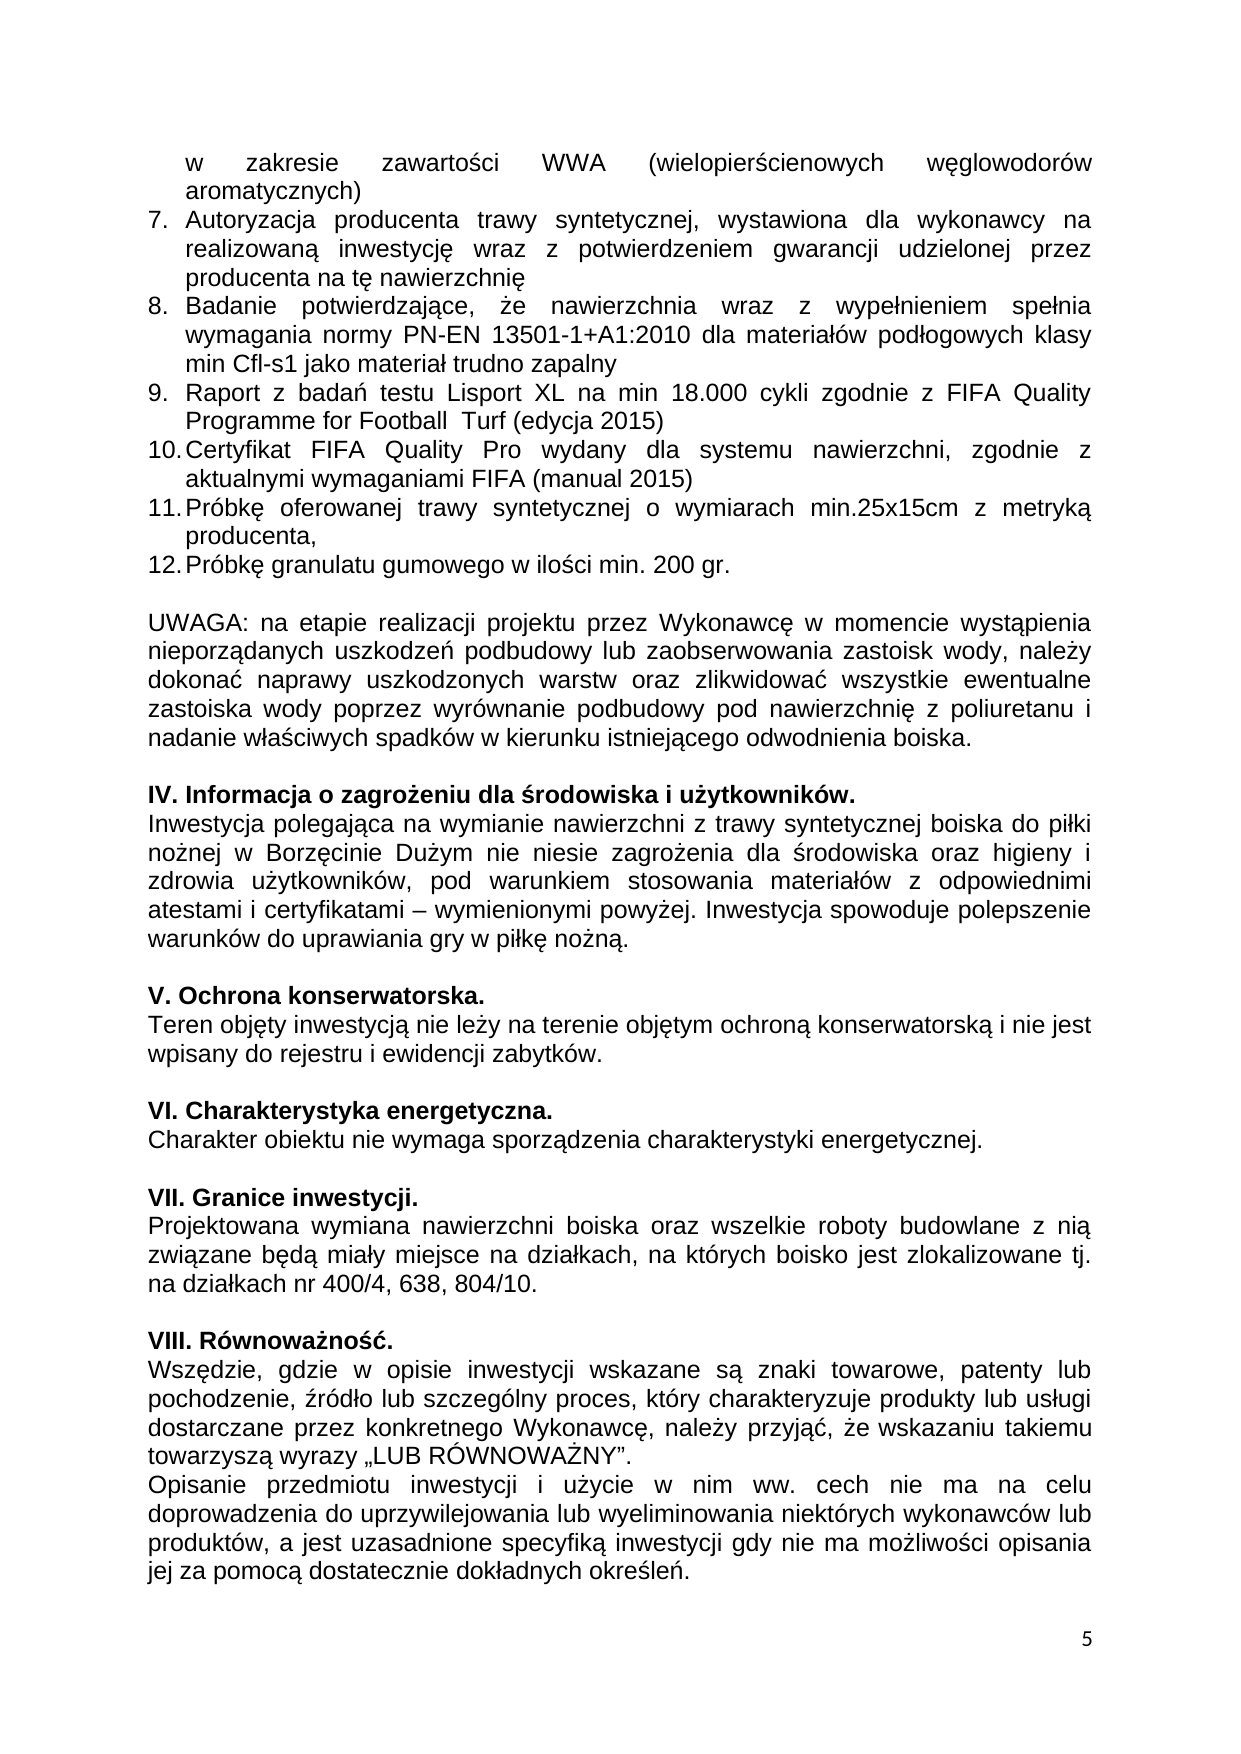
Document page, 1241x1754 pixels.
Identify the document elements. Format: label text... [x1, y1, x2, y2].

text VII. Granice inwestycji. [148, 1183, 1093, 1211]
list Autoryzacja producenta trawy syntetycznej, wystawiona dla wykonawcy na realizowaną inwestycję wraz z potwierdzeniem gwarancji udzielonej przez producenta na tę nawierzchnię [148, 205, 1093, 291]
list Próbkę oferowanej trawy syntetycznej o wymiarach min.25x15cm z metryką producenta, [148, 493, 1093, 550]
text Projektowana wymiana nawierzchni boiska oraz wszelkie roboty budowlane z nią związane będą miały miejsce na działkach, na których boisko jest zlokalizowane tj. na działkach nr 400/4, 638, 804/10. [148, 1211, 1093, 1298]
text Inwestycja polegająca na wymianie nawierzchni z trawy syntetycznej boiska do piłki nożnej w Borzęcinie Dużym nie niesie zagrożenia dla środowiska oraz higieny i zdrowia użytkowników, pod warunkiem stosowania materiałów z odpowiednimi atestami i certyfikatami – wymienionymi powyżej. Inwestycja spowoduje polepszenie warunków do uprawiania gry w piłkę nożną. [148, 809, 1093, 953]
list Badanie potwierdzające, że nawierzchnia wraz z wypełnieniem spełnia wymagania normy PN-EN 13501-1+A1:2010 dla materiałów podłogowych klasy min Cfl-s1 jako materiał trudno zapalny [148, 291, 1093, 378]
text Teren objęty inwestycją nie leży na terenie objętym ochroną konserwatorską i nie jest wpisany do rejestru i ewidencji zabytków. [148, 1010, 1093, 1068]
list Certyfikat FIFA Quality Pro wydany dla systemu nawierzchni, zgodnie z aktualnymi wymaganiami FIFA (manual 2015) [148, 435, 1093, 493]
text Wszędzie, gdzie w opisie inwestycji wskazane są znaki towarowe, patenty lub pochodzenie, źródło lub szczególny proces, który charakteryzuje produkty lub usługi dostarczane przez konkretnego Wykonawcę, należy przyjąć, że wskazaniu takiemu towarzyszą wyrazy „LUB RÓWNOWAŻNY”. [148, 1355, 1093, 1470]
text Charakter obiektu nie wymaga sporządzenia charakterystyki energetycznej. [148, 1125, 1093, 1154]
text IV. Informacja o zagrożeniu dla środowiska i użytkowników. [148, 780, 1093, 809]
text Opisanie przedmiotu inwestycji i użycie w nim ww. cech nie ma na celu doprowadzenia do uprzywilejowania lub wyeliminowania niektórych wykonawców lub produktów, a jest uzasadnione specyfiką inwestycji gdy nie ma możliwości opisania jej za pomocą dostatecznie dokładnych określeń. [148, 1470, 1093, 1585]
text V. Ochrona konserwatorska. [148, 981, 1093, 1010]
list Raport z badań testu Lisport XL na min 18.000 cykli zgodnie z FIFA Quality Programme for Football Turf (edycja 2015) [148, 378, 1093, 435]
text VI. Charakterystyka energetyczna. [148, 1096, 1093, 1125]
text UWAGA: na etapie realizacji projektu przez Wykonawcę w momencie wystąpienia nieporządanych uszkodzeń podbudowy lub zaobserwowania zastoisk wody, należy dokonać naprawy uszkodzonych warstw oraz zlikwidować wszystkie ewentualne zastoiska wody poprzez wyrównanie podbudowy pod nawierzchnię z poliuretanu i nadanie właściwych spadków w kierunku istniejącego odwodnienia boiska. [148, 608, 1093, 751]
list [148, 148, 1093, 205]
text VIII. Równoważność. [148, 1326, 1093, 1355]
list Próbkę granulatu gumowego w ilości min. 200 gr. [148, 550, 1093, 579]
